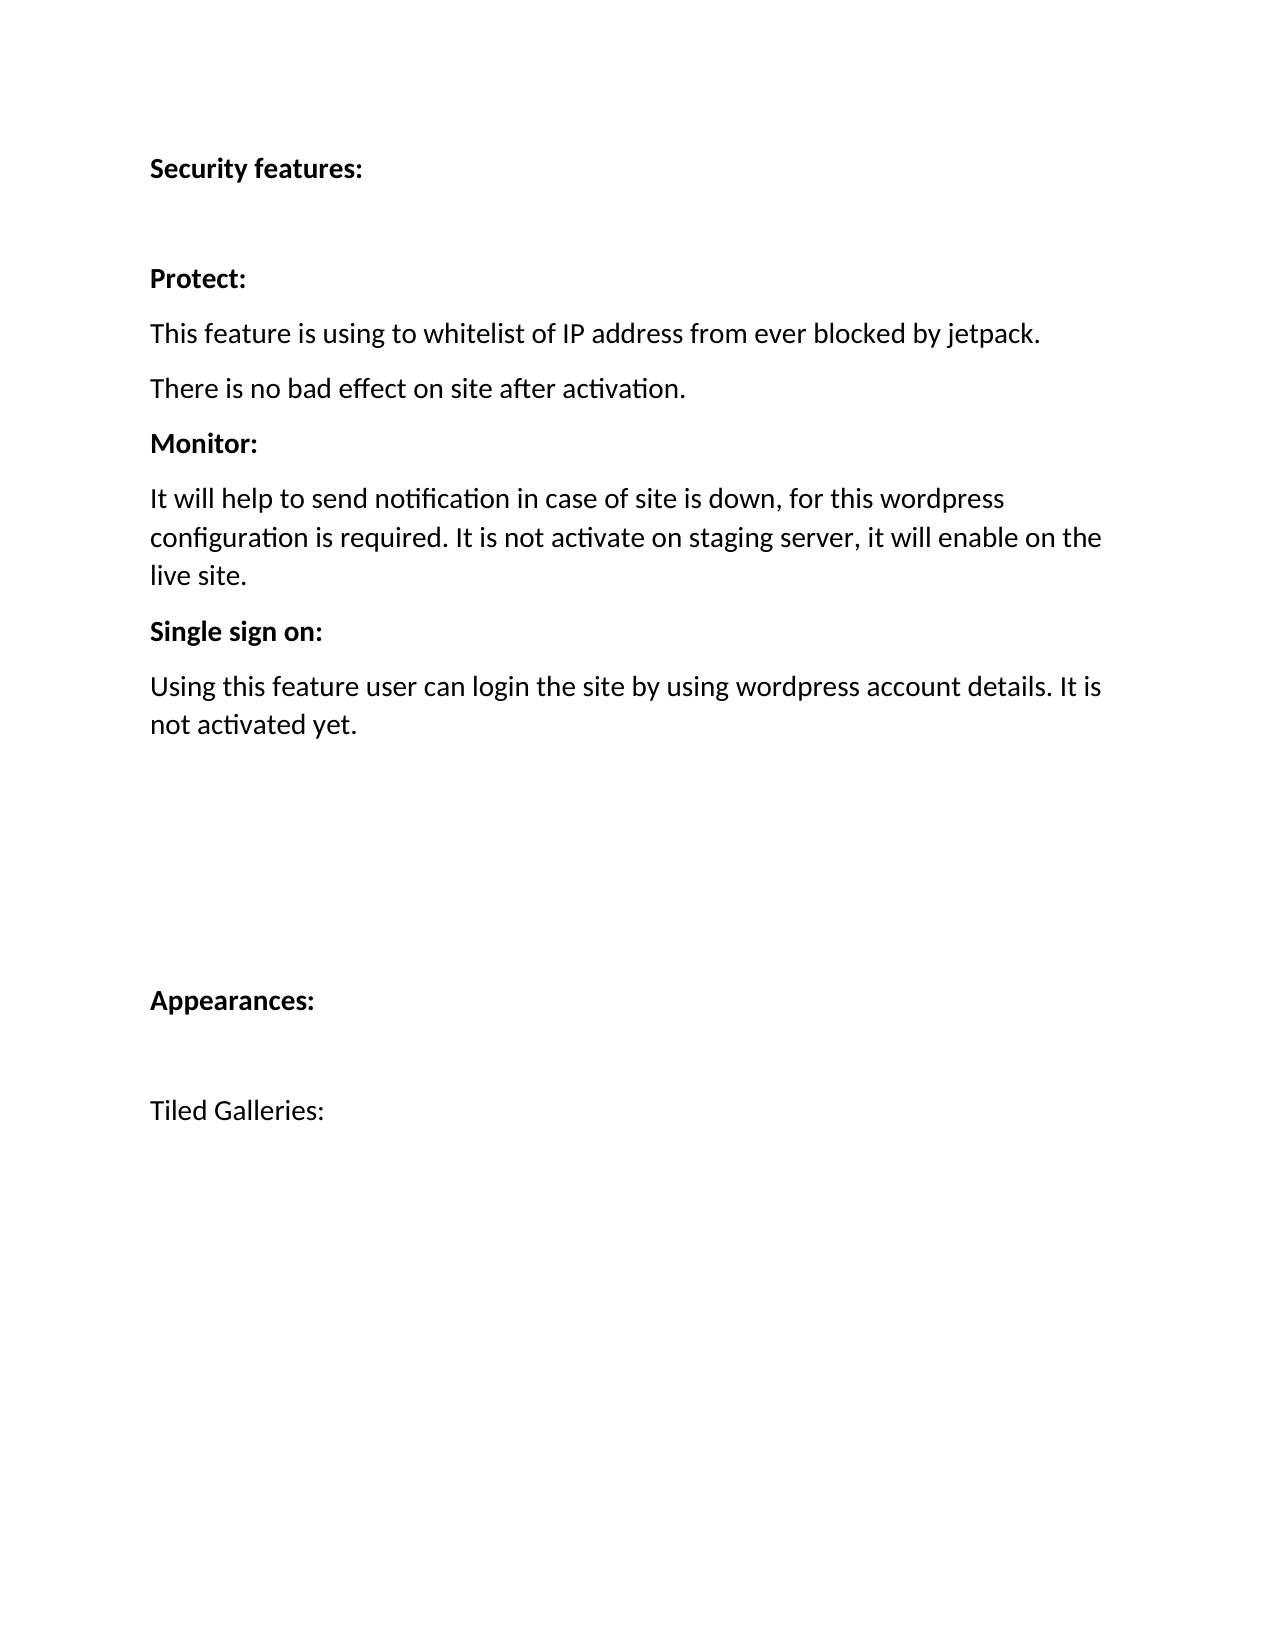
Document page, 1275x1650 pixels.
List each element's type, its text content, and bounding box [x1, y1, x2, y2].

text Tiled Galleries: [150, 1092, 1125, 1127]
text Appearances: [150, 982, 1125, 1017]
text Security features: [150, 150, 1125, 186]
text Protect: [150, 260, 1125, 296]
text There is no bad effect on site after activation. [150, 370, 1125, 406]
text Single sign on: [150, 613, 1125, 648]
text Monitor: [150, 426, 1125, 461]
text This feature is using to whitelist of IP address from ever blocked by jetpack. [150, 315, 1125, 351]
text It will help to send notification in case of site is down, for this wordpress configuration is required. It is not activate on staging server, it will enable on the live site. [150, 481, 1125, 593]
text Using this feature user can login the site by using wordpress account details. It is not activated yet. [150, 668, 1125, 742]
